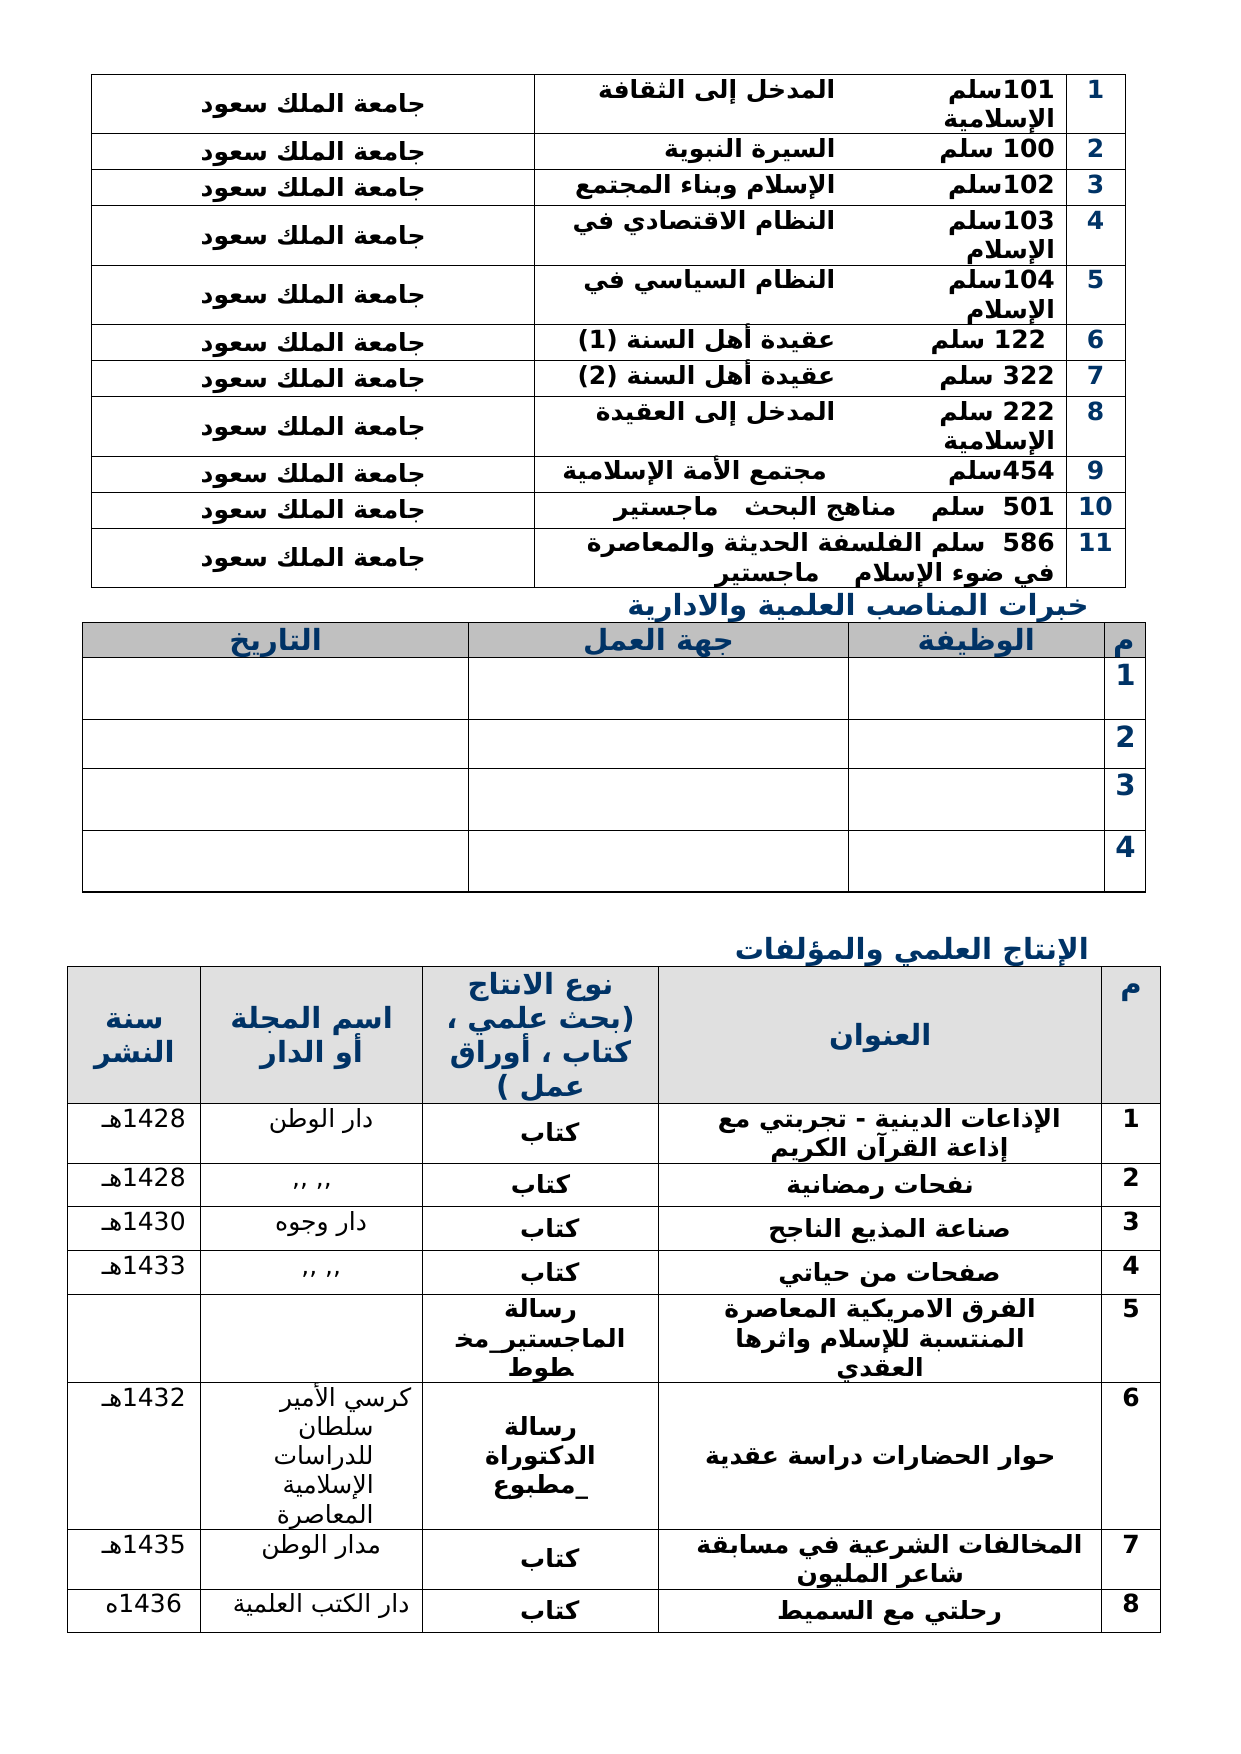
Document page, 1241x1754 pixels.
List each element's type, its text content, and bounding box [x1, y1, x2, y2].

table_cell ,, ,, [201, 1251, 422, 1294]
table_cell كتاب [423, 1104, 658, 1162]
table_cell صناعة المذيع الناجح [659, 1207, 1101, 1250]
table_cell [469, 658, 848, 719]
table_cell 3 [1105, 769, 1145, 829]
table_cell 5 [1067, 266, 1125, 324]
table_cell 100 سلم السيرة النبوية [535, 134, 1066, 169]
table_cell 103سلم النظام الاقتصادي في الإسلام [535, 206, 1066, 265]
table_cell 1428هـ [68, 1164, 200, 1206]
table_cell 4 [1105, 831, 1145, 891]
table_cell 8 [1102, 1590, 1160, 1632]
table_cell 101سلم المدخل إلى الثقافة الإسلامية [535, 75, 1066, 133]
table_header م [1102, 967, 1160, 1103]
table_cell 1 [1102, 1104, 1160, 1162]
table_cell 8 [1067, 397, 1125, 456]
table_cell 1428هـ [68, 1104, 200, 1162]
table_cell 2 [1102, 1164, 1160, 1206]
table_cell جامعة الملك سعود [92, 529, 534, 587]
table_cell مدار الوطن [201, 1530, 422, 1588]
table_cell 1432هـ [68, 1383, 200, 1529]
table_cell 7 [1067, 361, 1125, 396]
table_cell [83, 720, 468, 768]
table_cell 1433هـ [68, 1251, 200, 1294]
table_cell 322 سلم عقيدة أهل السنة (2) [535, 361, 1066, 396]
table_cell دار الكتب العلمية [201, 1590, 422, 1632]
table_cell 5 [1102, 1295, 1160, 1382]
table_cell 2 [1105, 720, 1145, 768]
table_cell صفحات من حياتي [659, 1251, 1101, 1294]
table_cell 222 سلم المدخل إلى العقيدة الإسلامية [535, 397, 1066, 456]
table_cell [83, 831, 468, 891]
table_cell [83, 769, 468, 829]
table_cell جامعة الملك سعود [92, 457, 534, 492]
table_cell 104سلم النظام السياسي في الإسلام [535, 266, 1066, 324]
table_cell 4 [1067, 206, 1125, 265]
table_cell جامعة الملك سعود [92, 206, 534, 265]
table_cell [201, 1295, 422, 1382]
table_cell دار وجوه [201, 1207, 422, 1250]
table_cell 1 [1067, 75, 1125, 133]
table_cell [849, 769, 1104, 829]
table_header م [1105, 623, 1145, 657]
table_cell 501 سلم مناهج البحث ماجستير [535, 493, 1066, 528]
table_cell [469, 831, 848, 891]
table_cell [469, 720, 848, 768]
table_cell 122 سلم عقيدة أهل السنة (1) [535, 325, 1066, 360]
table_header العنوان [659, 967, 1101, 1103]
table_cell كرسي الأمير سلطان للدراسات الإسلامية المعاصرة [201, 1383, 422, 1529]
table_cell 454سلم مجتمع الأمة الإسلامية [535, 457, 1066, 492]
table_cell جامعة الملك سعود [92, 75, 534, 133]
table_cell رسالة الماجستير_مخطوط [423, 1295, 658, 1382]
table_header جهة العمل [469, 623, 848, 657]
table_cell 3 [1067, 170, 1125, 205]
text خبرات المناصب العلمية والادارية [109, 588, 1110, 622]
table_header سنة النشر [68, 967, 200, 1103]
table_cell 3 [1102, 1207, 1160, 1250]
table_cell كتاب [423, 1251, 658, 1294]
table_cell كتاب [423, 1590, 658, 1632]
table_cell 2 [1067, 134, 1125, 169]
table_cell 6 [1102, 1383, 1160, 1529]
table_header نوع الانتاج (بحث علمي ، كتاب ، أوراق عمل ) [423, 967, 658, 1103]
table_cell كتاب [423, 1164, 658, 1206]
table_cell الإذاعات الدينية - تجربتي مع إذاعة القرآن الكريم [659, 1104, 1101, 1162]
table_cell كتاب [423, 1207, 658, 1250]
table_header اسم المجلة أو الدار [201, 967, 422, 1103]
table_cell جامعة الملك سعود [92, 266, 534, 324]
table_cell جامعة الملك سعود [92, 134, 534, 169]
table_cell المخالفات الشرعية في مسابقة شاعر المليون [659, 1530, 1101, 1588]
table_cell [849, 658, 1104, 719]
table_cell 102سلم الإسلام وبناء المجتمع [535, 170, 1066, 205]
table_cell 9 [1067, 457, 1125, 492]
table_cell جامعة الملك سعود [92, 361, 534, 396]
table_cell [469, 769, 848, 829]
table_cell 11 [1067, 529, 1125, 587]
table_cell كتاب [423, 1530, 658, 1588]
table_cell 1435هـ [68, 1530, 200, 1588]
table_cell الفرق الامريكية المعاصرة المنتسبة للإسلام واثرها العقدي [659, 1295, 1101, 1382]
table_cell 10 [1067, 493, 1125, 528]
table_cell [68, 1295, 200, 1382]
text الإنتاج العلمي والمؤلفات [109, 932, 1110, 966]
table_header التاريخ [83, 623, 468, 657]
table_cell جامعة الملك سعود [92, 325, 534, 360]
table_cell 6 [1067, 325, 1125, 360]
table_cell حوار الحضارات دراسة عقدية [659, 1383, 1101, 1529]
table_cell 1430هـ [68, 1207, 200, 1250]
table_cell 4 [1102, 1251, 1160, 1294]
table_cell ,, ,, [201, 1164, 422, 1206]
table_cell جامعة الملك سعود [92, 397, 534, 456]
table_cell جامعة الملك سعود [92, 170, 534, 205]
table_cell نفحات رمضانية [659, 1164, 1101, 1206]
table_cell [849, 831, 1104, 891]
table_cell 1436ه [68, 1590, 200, 1632]
table_cell 586 سلم الفلسفة الحديثة والمعاصرة في ضوء الإسلام ماجستير [535, 529, 1066, 587]
table_cell [83, 658, 468, 719]
table_cell 1 [1105, 658, 1145, 719]
table_header الوظيفة [849, 623, 1104, 657]
table_cell [849, 720, 1104, 768]
table_cell رحلتي مع السميط [659, 1590, 1101, 1632]
table_cell دار الوطن [201, 1104, 422, 1162]
table_cell 7 [1102, 1530, 1160, 1588]
table_cell جامعة الملك سعود [92, 493, 534, 528]
table_cell رسالة الدكتوراة _مطبوع [423, 1383, 658, 1529]
